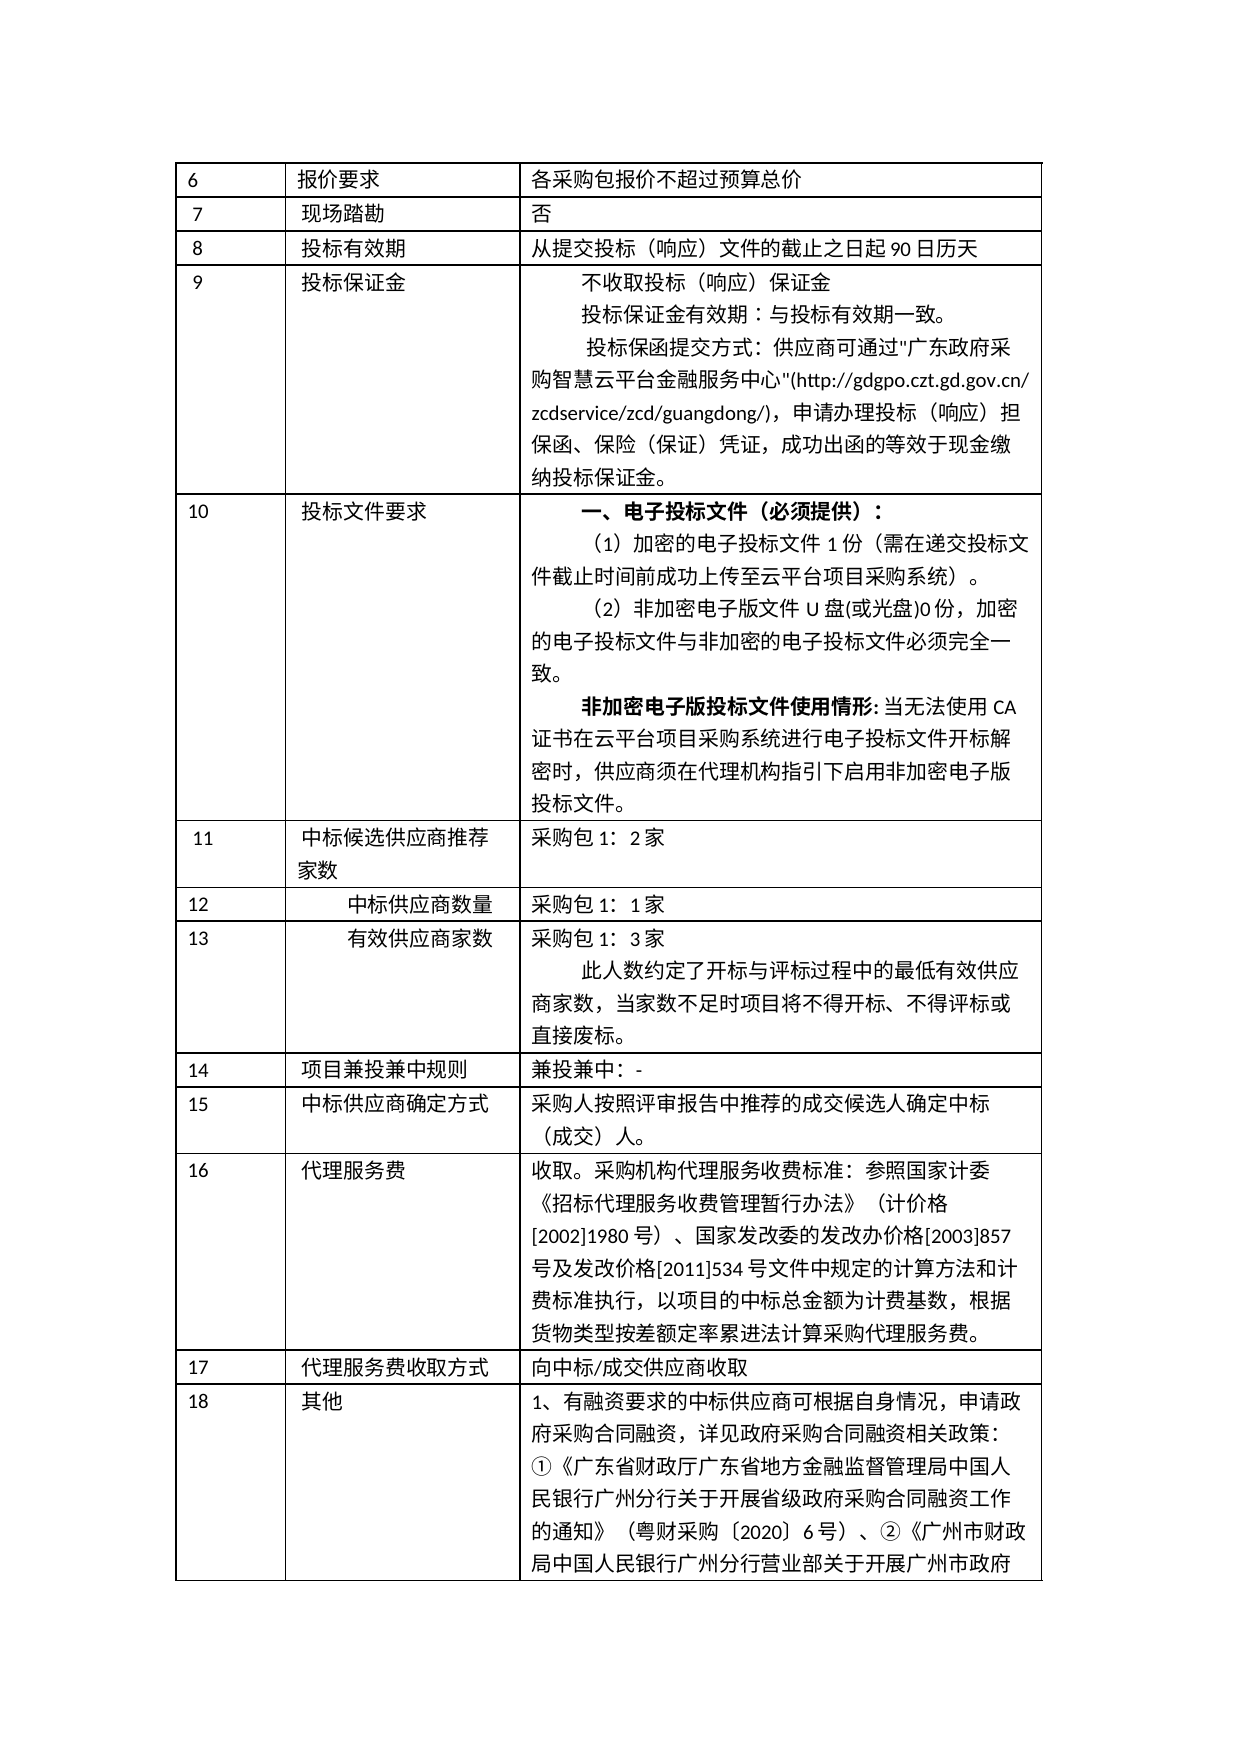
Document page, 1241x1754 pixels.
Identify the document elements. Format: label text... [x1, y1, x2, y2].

table_cell 不收取投标（响应）保证金 投标保证金有效期∶与投标有效期一致。 投标保函提交方式：供应商可通过"广东政府采购智慧云平台金融服务中心"(http://gdgpo.czt.gd.gov.cn/zcdservice/zcd/guangdong/)，申请办理投标（响应）担保函、保险（保证）凭证，成功出函的等效于现金缴纳投标保证金。 [521, 266, 1041, 493]
table_cell 9 [177, 266, 285, 493]
table_cell 14 [177, 1054, 285, 1086]
table_cell 13 [177, 922, 285, 1052]
table_cell 18 [177, 1385, 285, 1580]
table_cell 投标保证金 [286, 266, 519, 493]
table_cell 6 [177, 164, 285, 196]
table_cell 11 [177, 821, 285, 886]
table_cell 代理服务费 [286, 1154, 519, 1349]
table_cell 16 [177, 1154, 285, 1349]
table_cell 一、电子投标文件（必须提供）： （1）加密的电子投标文件 1 份（需在递交投标文件截止时间前成功上传至云平台项目采购系统）。 （2）非加密电子版文件 U 盘(或光盘)0份，加密的电子投标文件与非加密的电子投标文件必须完全一致。 非加密电子版投标文件使用情形: 当无法使用 CA 证书在云平台项目采购系统进行电子投标文件开标解密时，供应商须在代理机构指引下启用非加密电子版投标文件。 [521, 495, 1041, 820]
table_cell 中标供应商数量 [286, 888, 519, 920]
table_cell 报价要求 [286, 164, 519, 196]
table_cell 中标候选供应商推荐家数 [286, 821, 519, 886]
table_cell 各采购包报价不超过预算总价 [521, 164, 1041, 196]
table_cell 投标文件要求 [286, 495, 519, 820]
table_cell 收取。采购机构代理服务收费标准：参照国家计委《招标代理服务收费管理暂行办法》（计价格[2002]1980号）、国家发改委的发改办价格[2003]857号及发改价格[2011]534号文件中规定的计算方法和计费标准执行，以项目的中标总金额为计费基数，根据货物类型按差额定率累进法计算采购代理服务费。 [521, 1154, 1041, 1349]
table_cell 有效供应商家数 [286, 922, 519, 1052]
table_cell 投标有效期 [286, 232, 519, 264]
table_cell 其他 [286, 1385, 519, 1580]
table_cell 10 [177, 495, 285, 820]
table_cell 采购包1：1家 [521, 888, 1041, 920]
table_cell 兼投兼中：- [521, 1054, 1041, 1086]
table_cell 代理服务费收取方式 [286, 1351, 519, 1383]
table_cell 否 [521, 198, 1041, 230]
table_cell 采购包1：2家 [521, 821, 1041, 886]
table_cell 8 [177, 232, 285, 264]
table_cell 15 [177, 1088, 285, 1153]
table_cell 项目兼投兼中规则 [286, 1054, 519, 1086]
table_cell 12 [177, 888, 285, 920]
table_cell 采购人按照评审报告中推荐的成交候选人确定中标（成交）人。 [521, 1088, 1041, 1153]
table_cell 现场踏勘 [286, 198, 519, 230]
table_cell 向中标/成交供应商收取 [521, 1351, 1041, 1383]
table_cell 7 [177, 198, 285, 230]
table_cell 采购包1：3家 此人数约定了开标与评标过程中的最低有效供应商家数，当家数不足时项目将不得开标、不得评标或直接废标。 [521, 922, 1041, 1052]
table_cell 中标供应商确定方式 [286, 1088, 519, 1153]
table_cell 从提交投标（响应）文件的截止之日起90日历天 [521, 232, 1041, 264]
table_cell 17 [177, 1351, 285, 1383]
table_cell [521, 1385, 1041, 1580]
